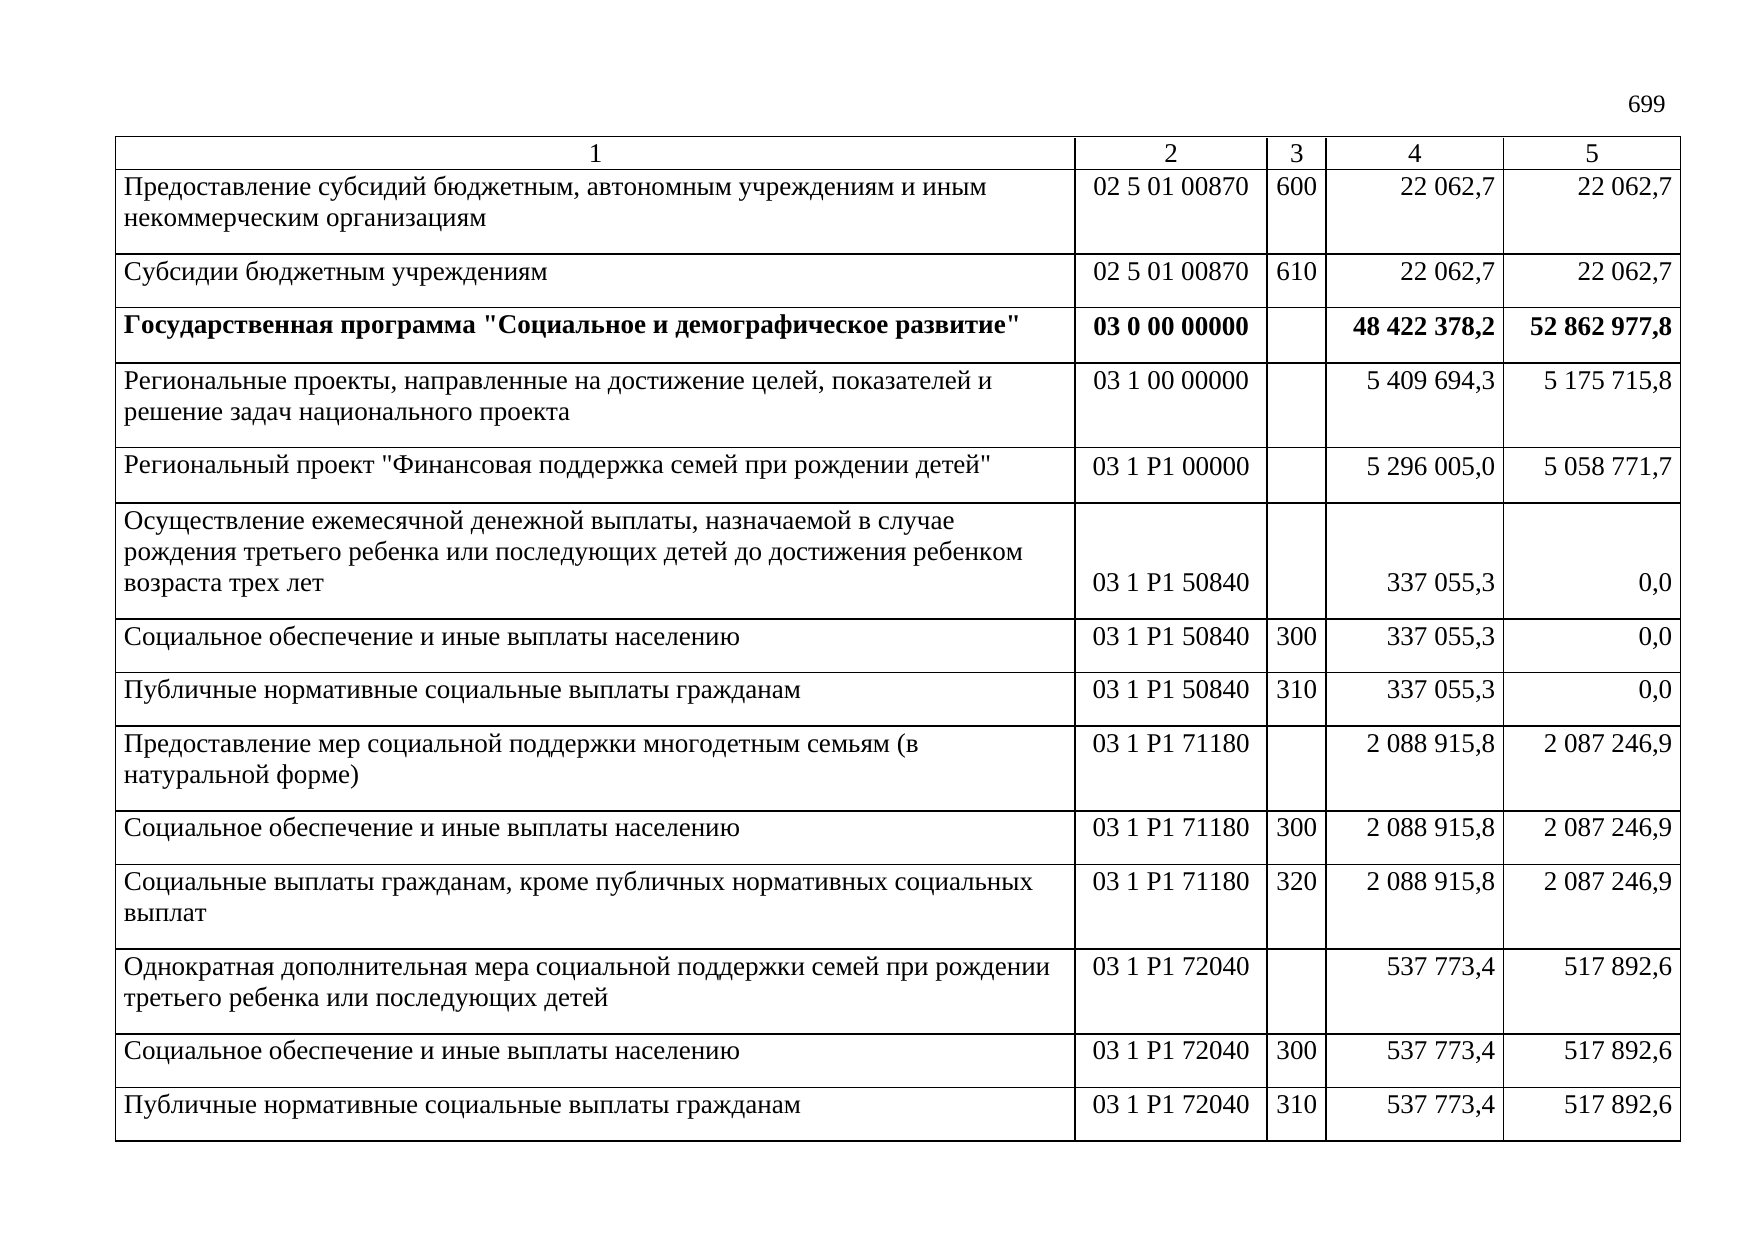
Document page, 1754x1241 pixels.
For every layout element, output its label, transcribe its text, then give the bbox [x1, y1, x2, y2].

table_cell 02 5 01 00870 [1076, 255, 1266, 307]
table_cell 03 1 P1 72040 [1076, 1035, 1266, 1086]
table_cell 48 422 378,2 [1327, 308, 1503, 362]
table_cell 5 058 771,7 [1504, 448, 1680, 502]
table_cell 2 087 246,9 [1504, 812, 1680, 863]
table_cell 320 [1268, 865, 1325, 948]
table_cell Осуществление ежемесячной денежной выплаты, назначаемой в случае рождения третьего ребенка или последующих детей до достижения ребенком возраста трех лет [116, 504, 1074, 618]
table_cell 600 [1268, 170, 1325, 253]
table_cell 0,0 [1504, 620, 1680, 672]
table_cell 0,0 [1504, 504, 1680, 618]
table_cell 310 [1268, 673, 1325, 725]
table_cell 52 862 977,8 [1504, 308, 1680, 362]
table_cell Региональные проекты, направленные на достижение целей, показателей и решение задач национального проекта [116, 364, 1074, 447]
table_cell Предоставление субсидий бюджетным, автономным учреждениям и иным некоммерческим организациям [116, 170, 1074, 253]
table_cell 300 [1268, 812, 1325, 863]
table_cell 610 [1268, 255, 1325, 307]
table_cell [1268, 950, 1325, 1033]
table_cell 2 088 915,8 [1327, 727, 1503, 810]
table_cell 2 087 246,9 [1504, 865, 1680, 948]
table_cell [1268, 308, 1325, 362]
table_cell 22 062,7 [1327, 255, 1503, 307]
table_cell Однократная дополнительная мера социальной поддержки семей при рождении третьего ребенка или последующих детей [116, 950, 1074, 1033]
table_cell [1268, 727, 1325, 810]
table_cell Социальное обеспечение и иные выплаты населению [116, 812, 1074, 863]
table_cell 2 088 915,8 [1327, 812, 1503, 863]
table_cell 03 1 P1 50840 [1076, 504, 1266, 618]
table_cell 22 062,7 [1327, 170, 1503, 253]
table_header 4 [1327, 137, 1503, 168]
table_header 5 [1504, 137, 1680, 168]
table_cell 2 088 915,8 [1327, 865, 1503, 948]
table_cell [1268, 364, 1325, 447]
table_cell 03 1 P1 71180 [1076, 865, 1266, 948]
table_header 3 [1268, 137, 1326, 168]
table_cell 03 1 00 00000 [1076, 364, 1266, 447]
table_cell 03 1 P1 72040 [1076, 1088, 1266, 1140]
table_cell 03 1 P1 71180 [1076, 727, 1266, 810]
table_cell 2 087 246,9 [1504, 727, 1680, 810]
table_cell 537 773,4 [1327, 1088, 1503, 1140]
table_cell 03 1 P1 50840 [1076, 620, 1266, 672]
table_cell Региональный проект "Финансовая поддержка семей при рождении детей" [116, 448, 1074, 502]
table_cell 03 1 P1 72040 [1076, 950, 1266, 1033]
table_cell Социальные выплаты гражданам, кроме публичных нормативных социальных выплат [116, 865, 1074, 948]
table_cell 310 [1268, 1088, 1325, 1140]
table_cell [1268, 504, 1325, 618]
table_cell Предоставление мер социальной поддержки многодетным семьям (в натуральной форме) [116, 727, 1074, 810]
table_cell Публичные нормативные социальные выплаты гражданам [116, 1088, 1074, 1140]
table_cell 337 055,3 [1327, 504, 1503, 618]
table_cell 517 892,6 [1504, 1035, 1680, 1086]
table_cell 337 055,3 [1327, 673, 1503, 725]
table_cell Социальное обеспечение и иные выплаты населению [116, 620, 1074, 672]
table_cell Государственная программа "Социальное и демографическое развитие" [116, 308, 1074, 362]
table_cell 5 296 005,0 [1327, 448, 1503, 502]
table_cell [1268, 448, 1325, 502]
table_cell 5 175 715,8 [1504, 364, 1680, 447]
table_cell 03 0 00 00000 [1076, 308, 1266, 362]
table_cell 03 1 P1 00000 [1076, 448, 1266, 502]
table_cell 537 773,4 [1327, 950, 1503, 1033]
table_cell 300 [1268, 620, 1325, 672]
table_cell 0,0 [1504, 673, 1680, 725]
table_cell 5 409 694,3 [1327, 364, 1503, 447]
table_cell 03 1 P1 71180 [1076, 812, 1266, 863]
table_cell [116, 1035, 1074, 1086]
table_cell 537 773,4 [1327, 1035, 1503, 1086]
table_cell Субсидии бюджетным учреждениям [116, 255, 1074, 307]
table_cell 22 062,7 [1504, 255, 1680, 307]
table_cell Публичные нормативные социальные выплаты гражданам [116, 673, 1074, 725]
table_cell 337 055,3 [1327, 620, 1503, 672]
table_cell 02 5 01 00870 [1076, 170, 1266, 253]
table_header 1 [116, 137, 1075, 168]
table_cell 300 [1268, 1035, 1325, 1086]
table_header 2 [1076, 137, 1267, 168]
table_cell 22 062,7 [1504, 170, 1680, 253]
table_cell 03 1 P1 50840 [1076, 673, 1266, 725]
table_cell 517 892,6 [1504, 1088, 1680, 1140]
table_cell 517 892,6 [1504, 950, 1680, 1033]
